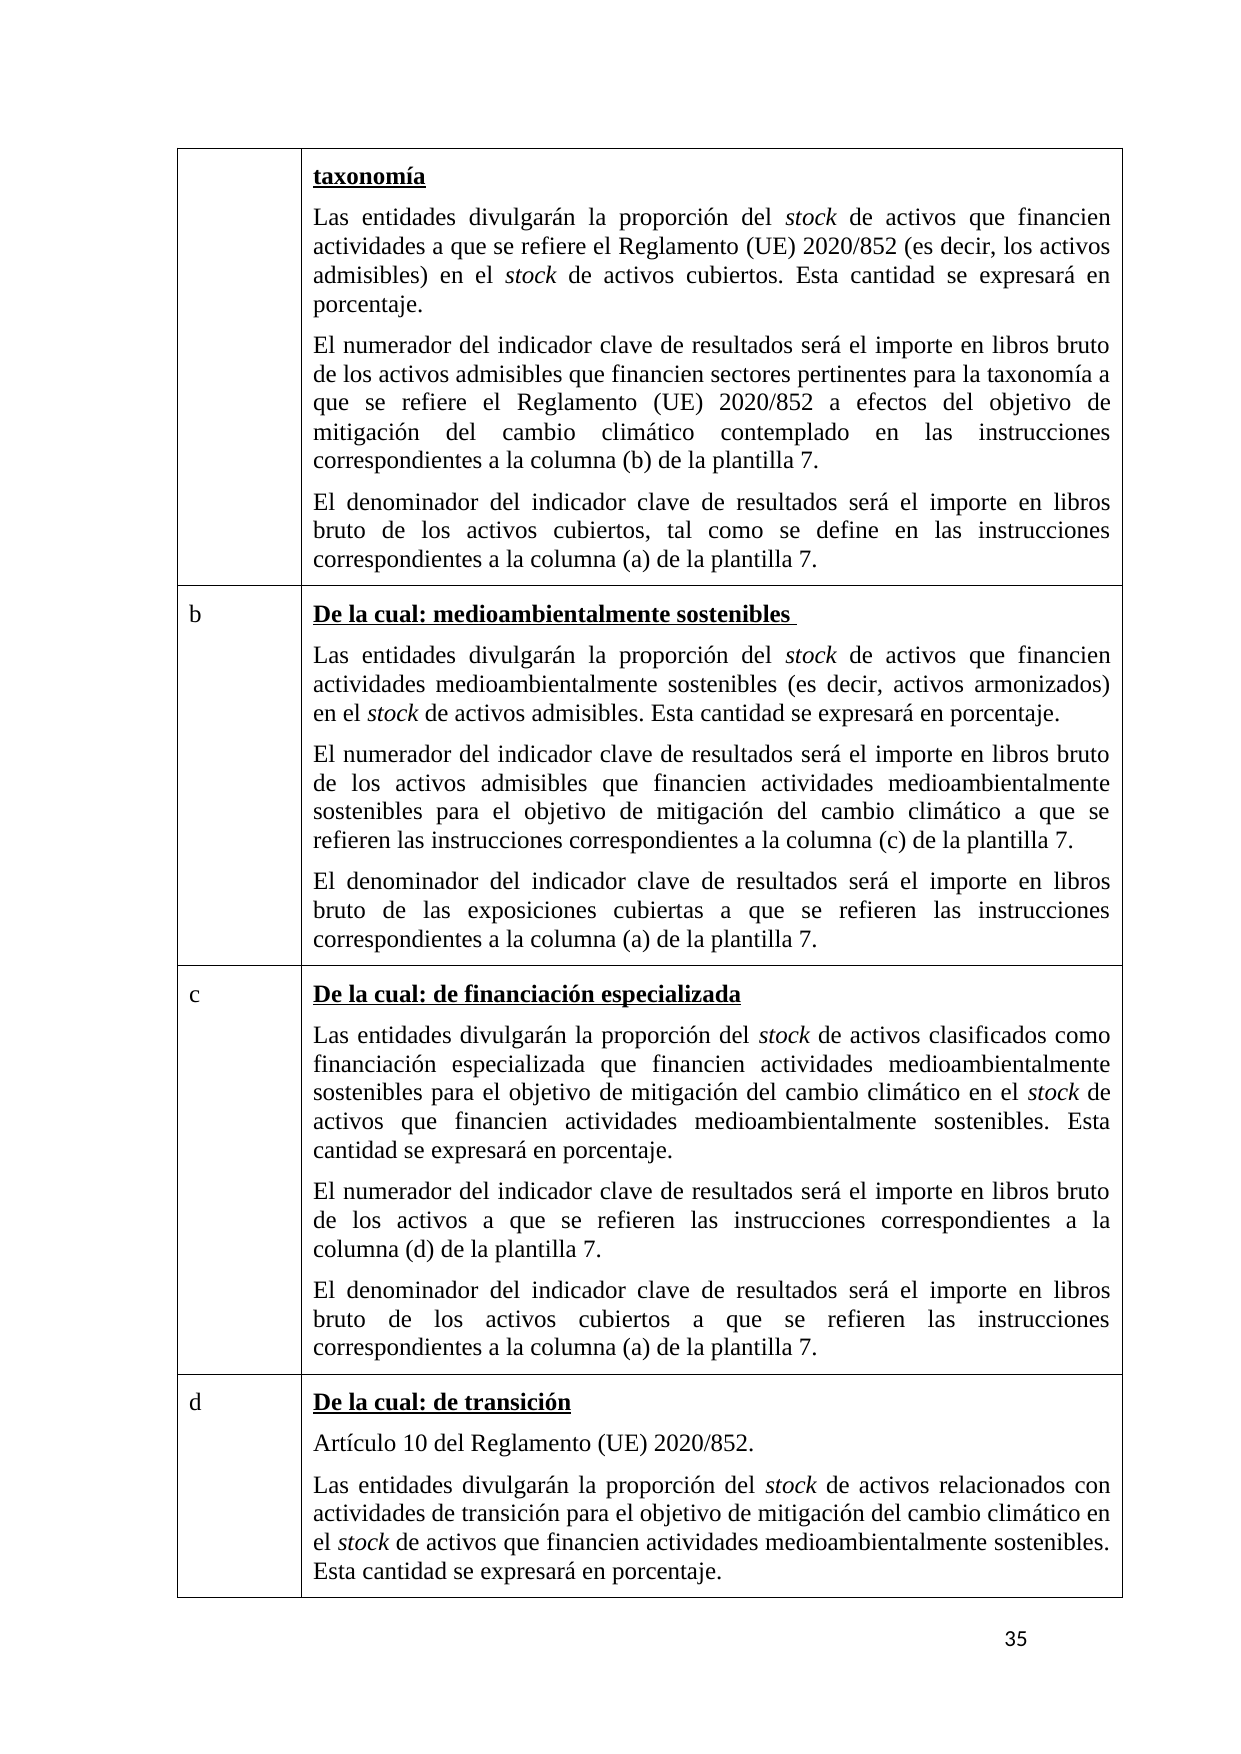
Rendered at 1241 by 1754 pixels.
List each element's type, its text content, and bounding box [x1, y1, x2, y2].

table_cell d [178, 1375, 301, 1597]
table_cell b [178, 586, 301, 965]
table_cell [302, 149, 1122, 585]
table_cell De la cual: de financiación especializada Las entidades divulgarán la proporción del stock de activos clasificados como financiación especializada que financien actividades medioambientalmente sostenibles para el objetivo de mitigación del cambio climático en el stock de activos que financien actividades medioambientalmente sostenibles. Esta cantidad se expresará en porcentaje. El numerador del indicador clave de resultados será el importe en libros bruto de los activos a que se refieren las instrucciones correspondientes a la columna (d) de la plantilla 7. El denominador del indicador clave de resultados será el importe en libros bruto de los activos cubiertos a que se refieren las instrucciones correspondientes a la columna (a) de la plantilla 7. [302, 966, 1122, 1374]
table_cell a [178, 149, 301, 585]
table_cell c [178, 966, 301, 1374]
table_cell De la cual: medioambientalmente sostenibles Las entidades divulgarán la proporción del stock de activos que financien actividades medioambientalmente sostenibles (es decir, activos armonizados) en el stock de activos admisibles. Esta cantidad se expresará en porcentaje. El numerador del indicador clave de resultados será el importe en libros bruto de los activos admisibles que financien actividades medioambientalmente sostenibles para el objetivo de mitigación del cambio climático a que se refieren las instrucciones correspondientes a la columna (c) de la plantilla 7. El denominador del indicador clave de resultados será el importe en libros bruto de las exposiciones cubiertas a que se refieren las instrucciones correspondientes a la columna (a) de la plantilla 7. [302, 586, 1122, 965]
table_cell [302, 1375, 1122, 1597]
